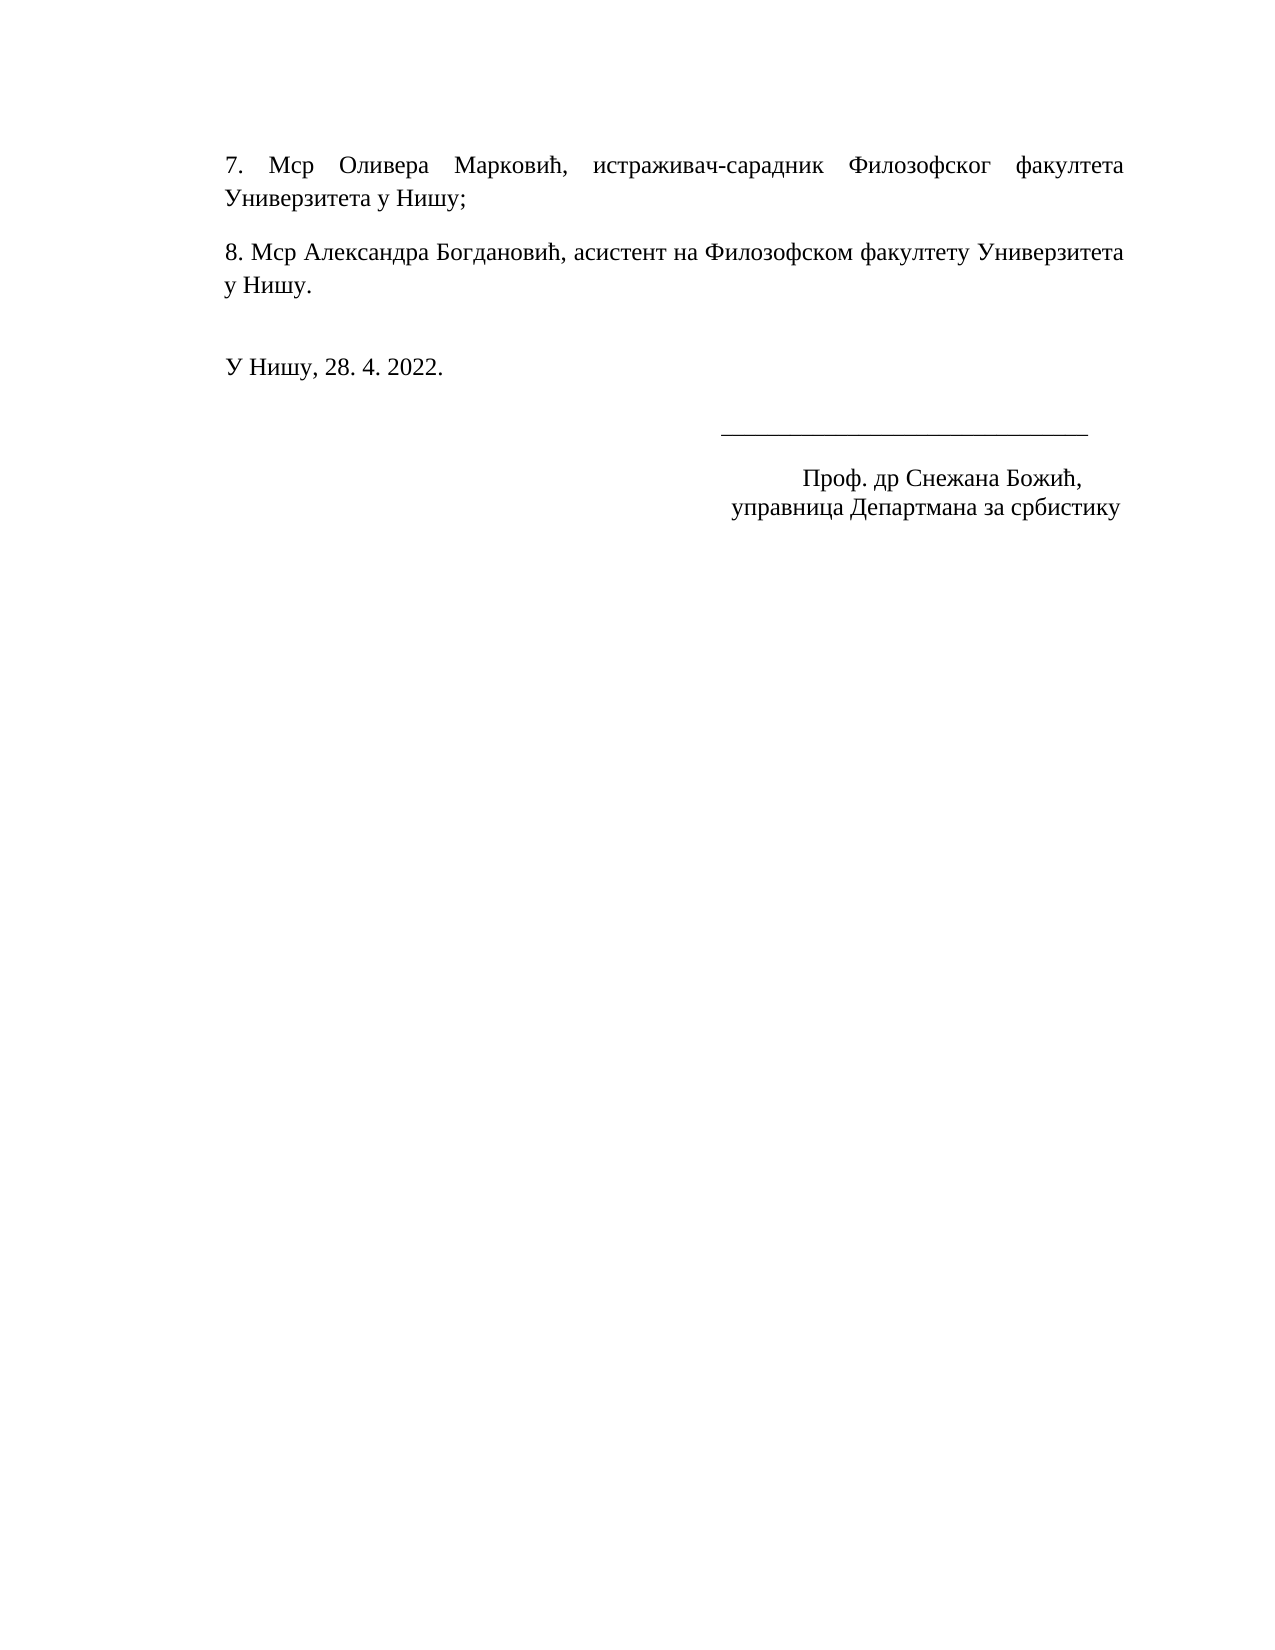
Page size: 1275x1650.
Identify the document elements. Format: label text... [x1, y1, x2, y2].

text Проф. др Снежана Божић, [619, 463, 1125, 492]
text 7. Мср Оливера Марковић, истраживач-сарадник Филозофског факултета Универзитета у Нишу; [224, 150, 1125, 212]
text управница Департмана за србистику [619, 492, 1125, 521]
text У Нишу, 28. 4. 2022. [224, 352, 1125, 381]
text ________________________________ [721, 381, 1125, 439]
text 8. Мср Александра Богдановић, асистент на Филозофском факултету Универзитета у Нишу. [224, 237, 1125, 299]
